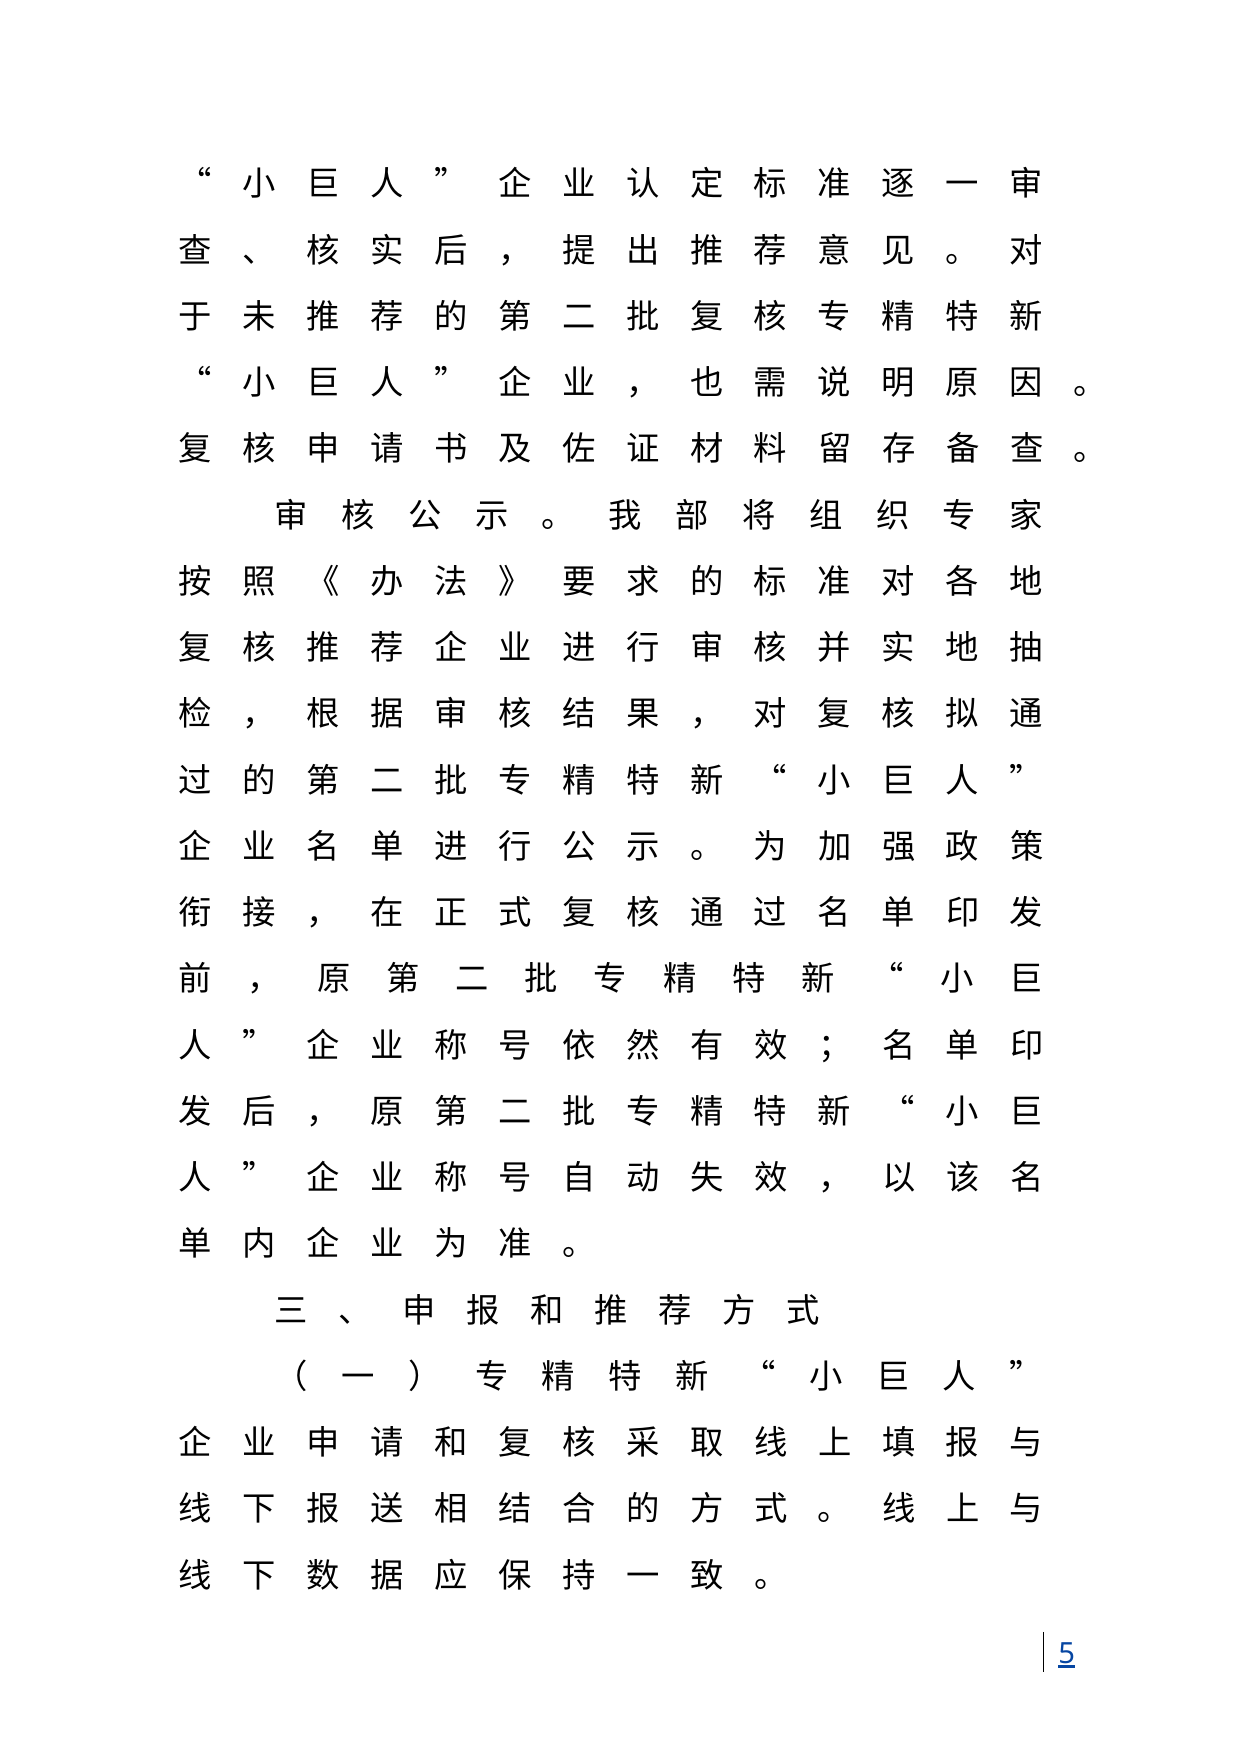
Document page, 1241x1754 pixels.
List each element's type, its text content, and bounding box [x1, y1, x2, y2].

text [180, 1407, 1072, 1606]
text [180, 148, 1072, 546]
text 三、申报和推荐方式 [180, 1341, 1072, 1407]
text 审核公示。我部将组织专家按照《办法》要求的标准对各地复核推荐企业进行审核并实地抽检，根据审核结果，对复核拟通过的第二批专精特新“小巨人”企业名单进行公示。为加强政策衔接，在正式复核通过名单印发前，原第二批专精特新“小巨人”企业称号依然有效；名单印发后，原第二批专精特新“小巨人”企业称号自动失效，以该名单内企业为准。 [180, 546, 1072, 1341]
